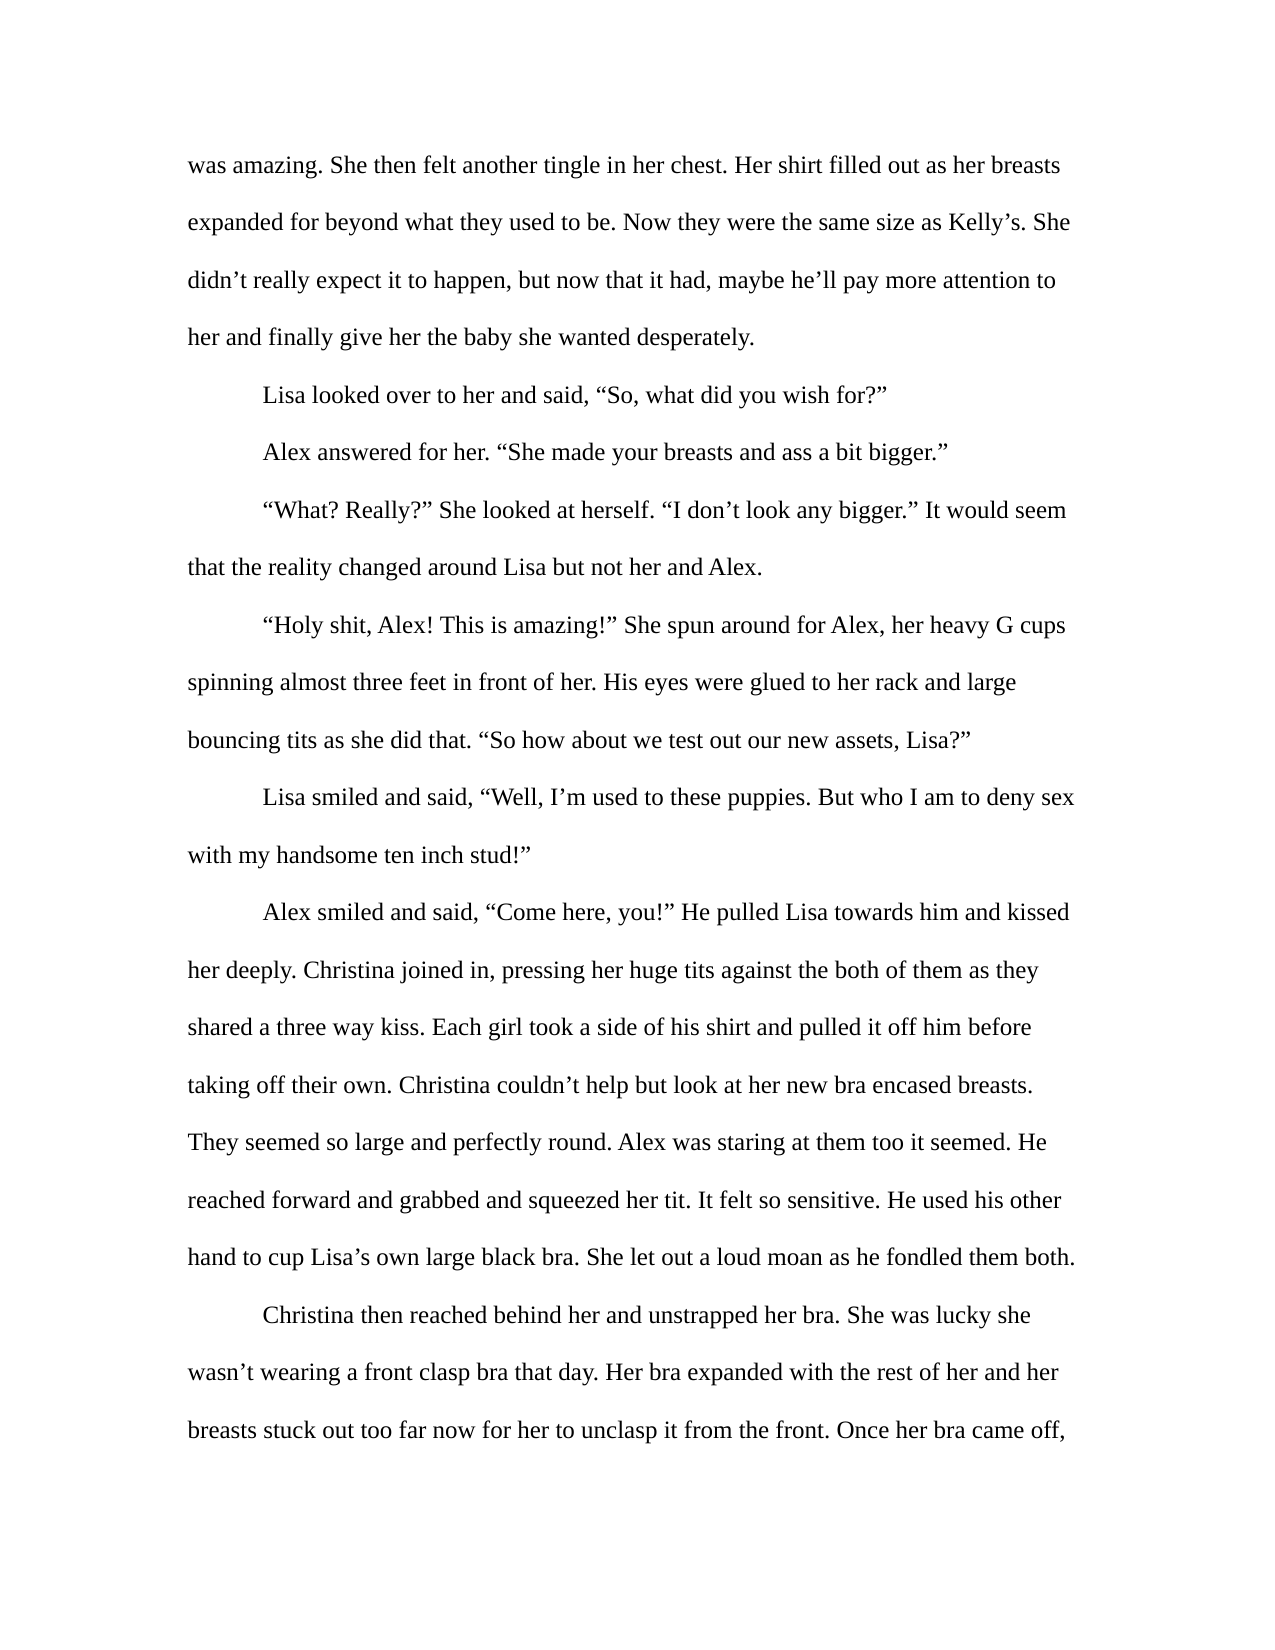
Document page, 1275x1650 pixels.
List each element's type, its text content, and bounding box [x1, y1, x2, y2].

text Lisa looked over to her and said, “So, what did you wish for?” [187, 380, 1087, 409]
text Alex smiled and said, “Come here, you!” He pulled Lisa towards him and kissed her deeply. Christina joined in, pressing her huge tits against the both of them as they shared a three way kiss. Each girl took a side of his shirt and pulled it off him before taking off their own. Christina couldn’t help but look at her new bra encased breasts. They seemed so large and perfectly round. Alex was staring at them too it seemed. He reached forward and grabbed and squeezed her tit. It felt so sensitive. He used his other hand to cup Lisa’s own large black bra. She let out a loud moan as he fondled them both. [187, 897, 1087, 1271]
text “What? Really?” She looked at herself. “I don’t look any bigger.” It would seem that the reality changed around Lisa but not her and Alex. [187, 495, 1087, 581]
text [187, 1300, 1087, 1444]
text Alex answered for her. “She made your breasts and ass a bit bigger.” [187, 437, 1087, 466]
text Lisa smiled and said, “Well, I’m used to these puppies. But who I am to deny sex with my handsome ten inch stud!” [187, 782, 1087, 869]
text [187, 150, 1087, 351]
text “Holy shit, Alex! This is amazing!” She spun around for Alex, her heavy G cups spinning almost three feet in front of her. His eyes were glued to her rack and large bouncing tits as she did that. “So how about we test out our new assets, Lisa?” [187, 610, 1087, 754]
